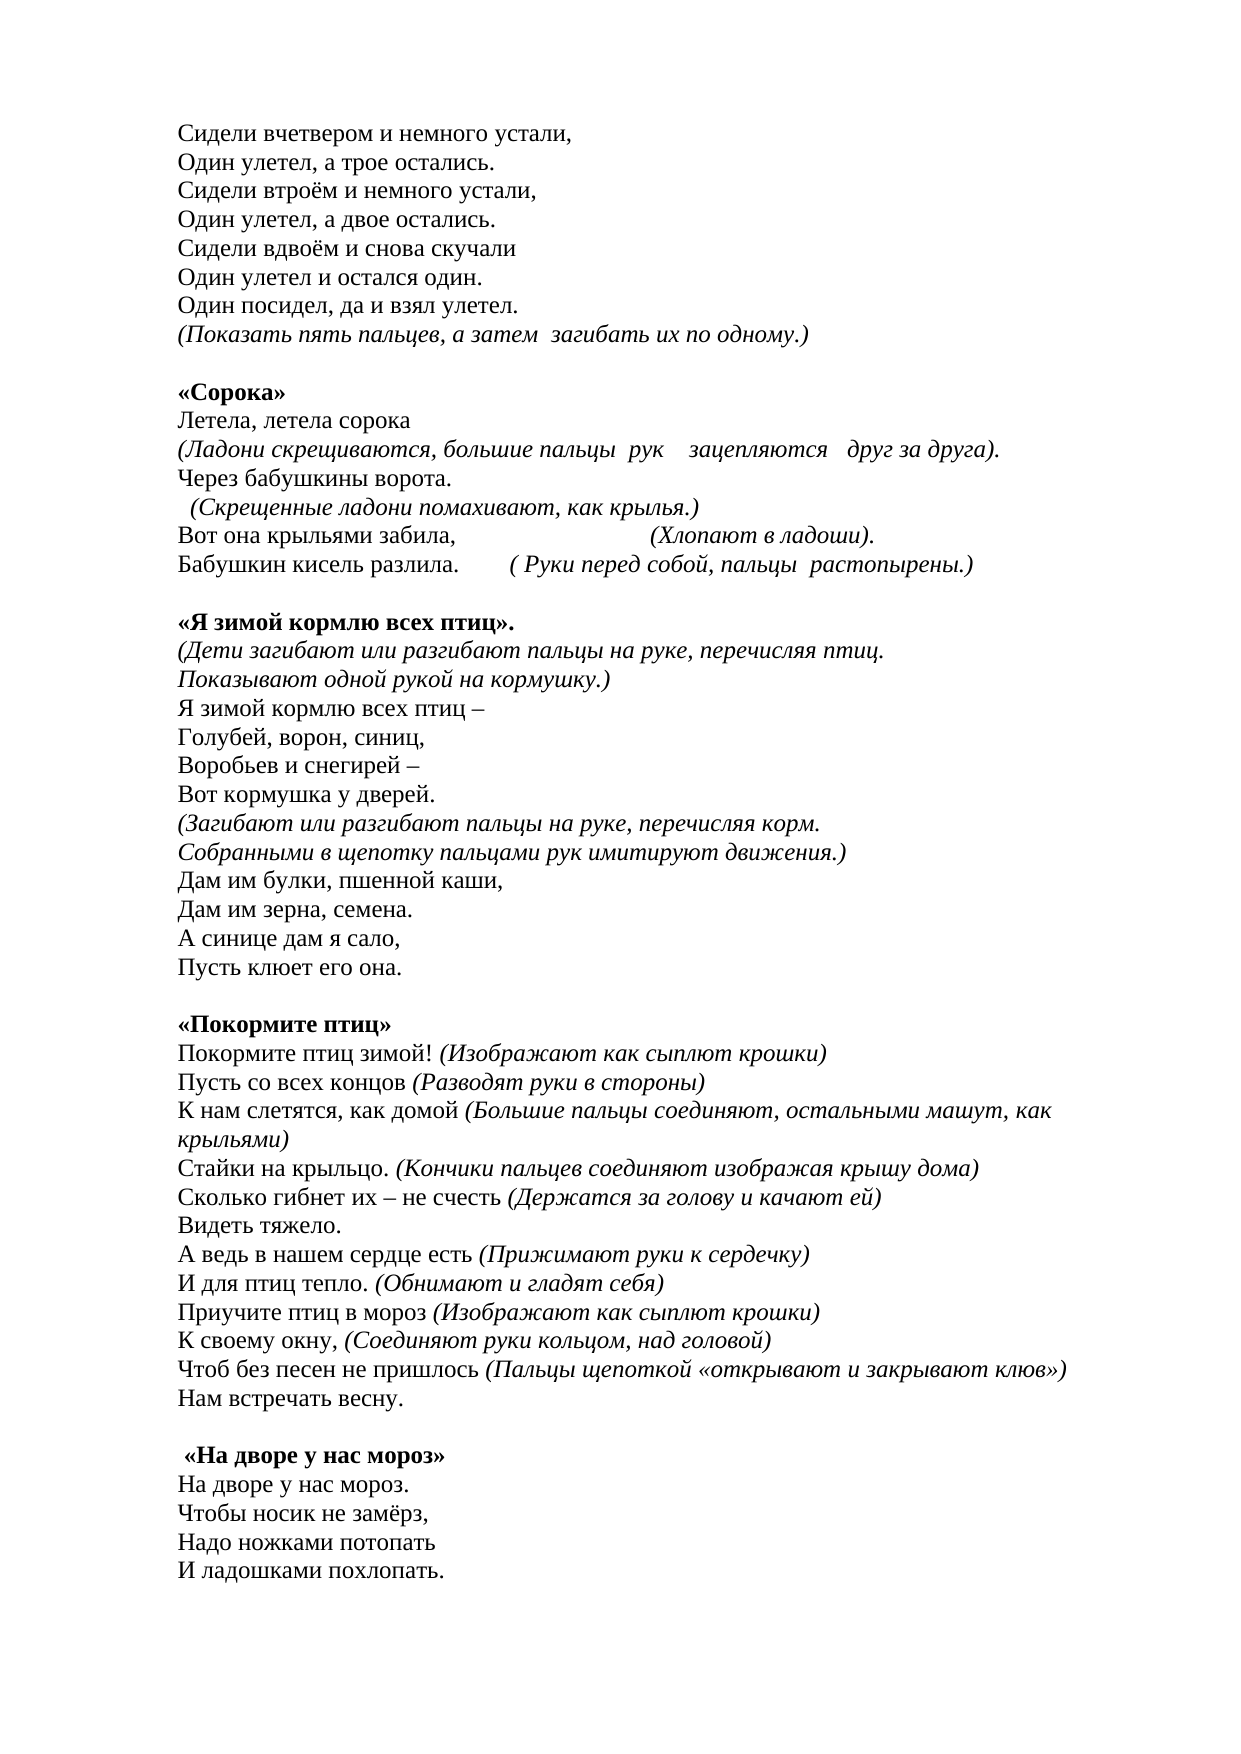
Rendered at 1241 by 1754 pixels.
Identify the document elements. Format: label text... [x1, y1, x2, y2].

text Сидели вчетвером и немного устали, [177, 118, 1152, 147]
text (Скрещенные ладони помахивают, как крылья.) [177, 492, 1152, 521]
text Вот кормушка у дверей. [177, 779, 1152, 808]
text (Дети загибают или разгибают пальцы на руке, перечисляя птиц. [177, 636, 1152, 664]
text «Я зимой кормлю всех птиц». [177, 607, 1152, 636]
text Дам им зерна, семена. [177, 894, 1152, 923]
text Я зимой кормлю всех птиц – [177, 693, 1152, 722]
text Один улетел, а двое остались. [177, 204, 1152, 233]
text «Сорока» [177, 377, 1152, 406]
text Один посидел, да и взял улетел. [177, 291, 1152, 319]
text Один улетел, а трое остались. [177, 147, 1152, 176]
text Показывают одной рукой на кормушку.) [177, 664, 1152, 693]
text Собранными в щепотку пальцами рук имитируют движения.) [177, 837, 1152, 866]
text Бабушкин кисель разлила. ( Руки перед собой, пальцы растопырены.) [177, 549, 1152, 578]
text Сидели вдвоём и снова скучали [177, 233, 1152, 262]
text Пусть клюет его она. [177, 952, 1152, 981]
text Голубей, ворон, синиц, [177, 722, 1152, 751]
text А синице дам я сало, [177, 923, 1152, 952]
text (Показать пять пальцев, а затем загибать их по одному.) [177, 319, 1152, 348]
text Через бабушкины ворота. [177, 463, 1152, 492]
text «Покормите птиц» Покормите птиц зимой! (Изображают как сыплют крошки) Пусть со всех концов (Разводят руки в стороны) К нам слетятся, как домой (Большие пальцы соединяют, остальными машут, как крыльями) Стайки на крыльцо. (Кончики пальцев соединяют изображая крышу дома) Сколько гибнет их – не счесть (Держатся за голову и качают ей) Видеть тяжело. А ведь в нашем сердце есть (Прижимают руки к сердечку) И для птиц тепло. (Обнимают и гладят себя) Приучите птиц в мороз (Изображают как сыплют крошки) К своему окну, (Соединяют руки кольцом, над головой) Чтоб без песен не пришлось (Пальцы щепоткой «открывают и закрывают клюв») Нам встречать весну. [177, 1009, 1152, 1412]
text Один улетел и остался один. [177, 262, 1152, 291]
text Летела, летела сорока [177, 406, 1152, 434]
text (Загибают или разгибают пальцы на руке, перечисляя корм. [177, 808, 1152, 837]
text «На дворе у нас мороз» На дворе у нас мороз. Чтобы носик не замёрз, Надо ножками потопать И ладошками похлопать. [177, 1441, 1152, 1584]
text Сидели втроём и немного устали, [177, 176, 1152, 204]
text Вот она крыльями забила, (Хлопают в ладоши). [177, 521, 1152, 549]
text (Ладони скрещиваются, большие пальцы рук зацепляются друг за друга). [177, 434, 1152, 463]
text Воробьев и снегирей – [177, 751, 1152, 779]
text Дам им булки, пшенной каши, [177, 866, 1152, 894]
